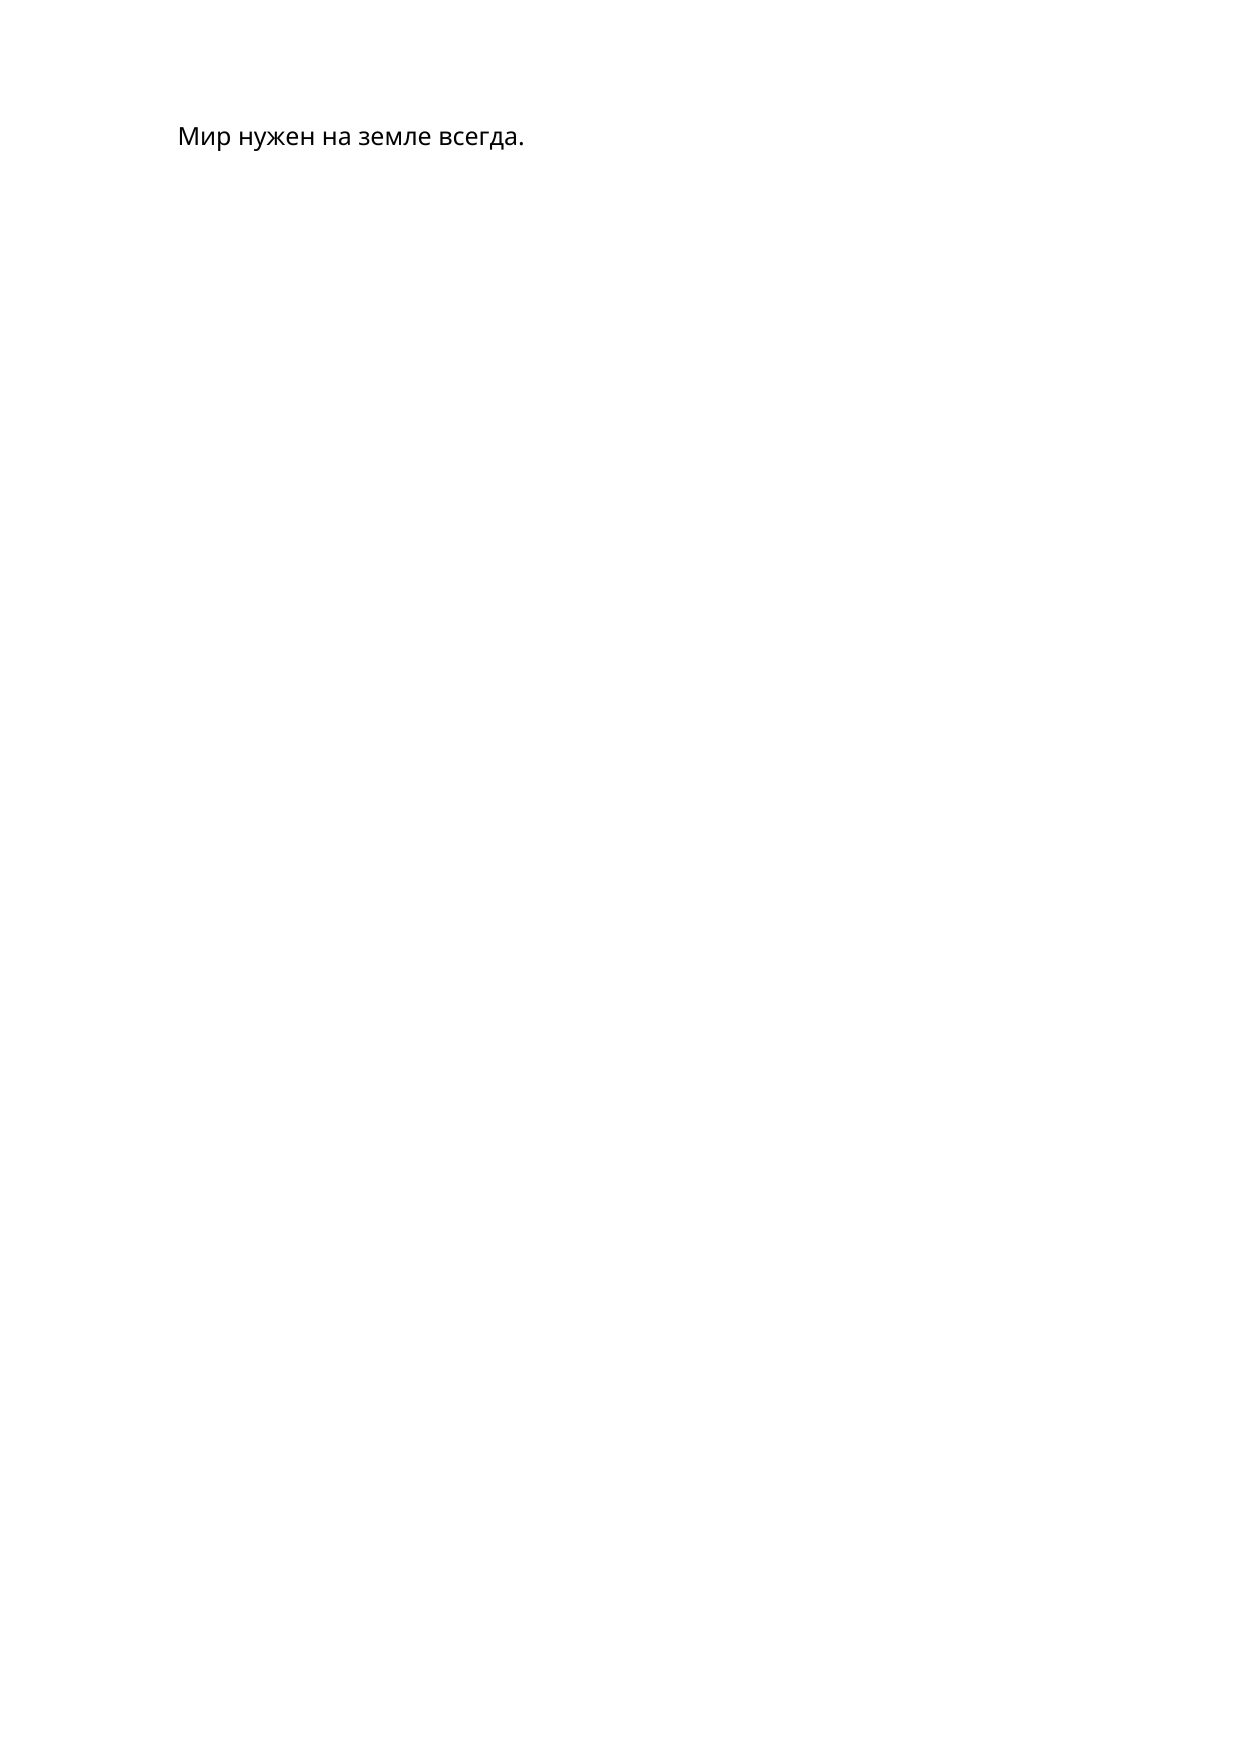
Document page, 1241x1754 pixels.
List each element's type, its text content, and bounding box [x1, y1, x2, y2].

text Мир нужен на земле всегда. [177, 118, 1152, 152]
